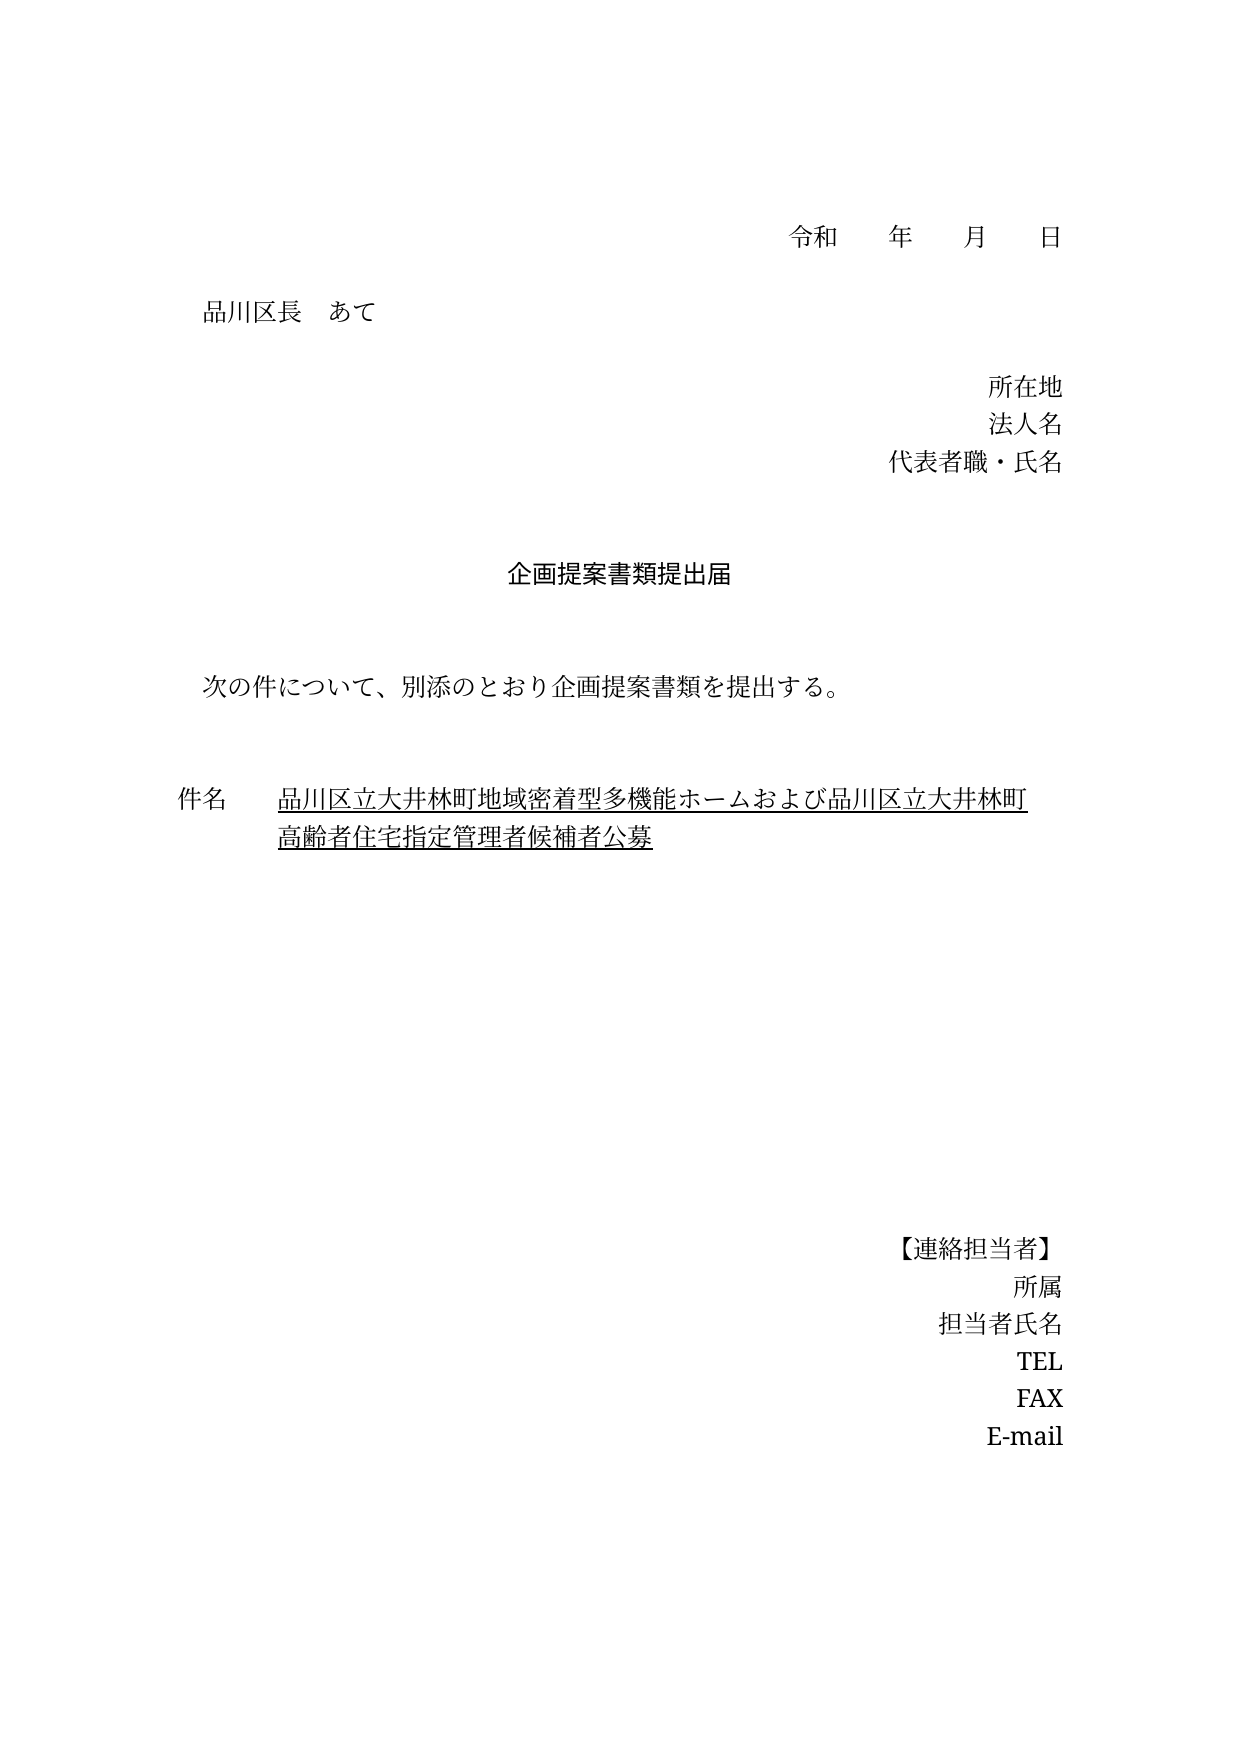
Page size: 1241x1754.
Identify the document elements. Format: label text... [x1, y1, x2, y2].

text FAX [177, 1379, 1063, 1417]
text 所在地 [177, 367, 1063, 404]
text 令和 年 月 日 [177, 217, 1063, 254]
text 法人名 [177, 404, 1063, 442]
text 担当者氏名 [177, 1304, 1063, 1342]
text 次の件について、別添のとおり企画提案書類を提出する。 [177, 667, 1063, 704]
text 企画提案書類提出届 [177, 554, 1063, 592]
text 品川区長 あて [177, 292, 1063, 329]
text 代表者職・氏名 [177, 442, 1063, 479]
text 【連絡担当者】 [177, 1229, 1063, 1267]
text 件名 品川区立大井林町地域密着型多機能ホームおよび品川区立大井林町高齢者住宅指定管理者候補者公募 [177, 779, 1034, 854]
text 所属 [177, 1267, 1063, 1304]
text E-mail [177, 1417, 1063, 1454]
text TEL [177, 1342, 1063, 1379]
